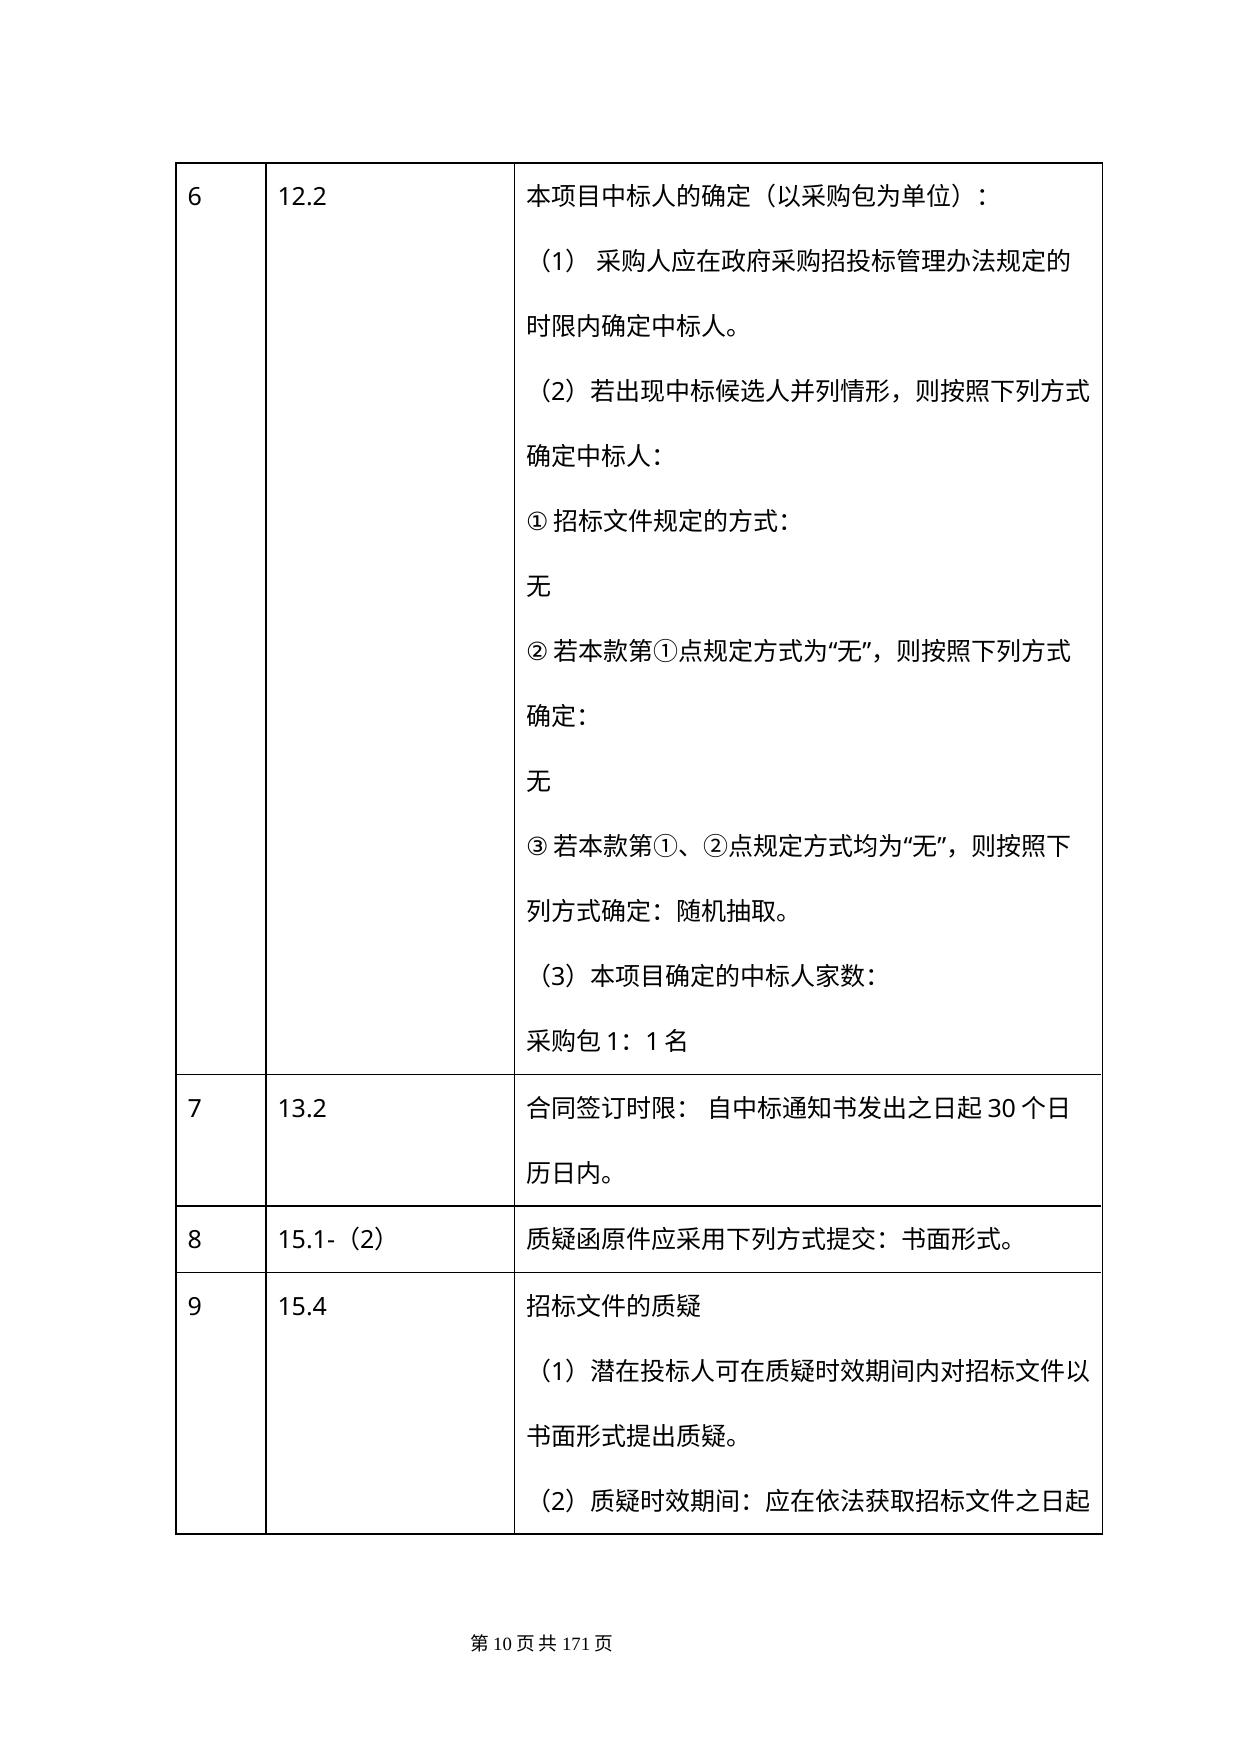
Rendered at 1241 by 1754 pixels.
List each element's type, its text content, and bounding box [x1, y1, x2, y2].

table_cell 15.4 [267, 1273, 514, 1533]
table_cell 8 [177, 1207, 265, 1272]
table_cell 12.2 [267, 164, 514, 1073]
table_cell 15.1-（2） [267, 1207, 514, 1272]
table_cell 6 [177, 164, 265, 1073]
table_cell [515, 1272, 1102, 1533]
table_cell 合同签订时限： 自中标通知书发出之日起30个日历日内。 [515, 1074, 1102, 1205]
table_cell 13.2 [267, 1075, 514, 1205]
table_cell 本项目中标人的确定（以采购包为单位）： （1） 采购人应在政府采购招投标管理办法规定的时限内确定中标人。 （2）若出现中标候选人并列情形，则按照下列方式确定中标人： ①招标文件规定的方式： 无 ②若本款第①点规定方式为“无”，则按照下列方式确定： 无 ③若本款第①、②点规定方式均为“无”，则按照下列方式确定：随机抽取。 （3）本项目确定的中标人家数： 采购包1：1名 [515, 164, 1102, 1073]
table_cell 质疑函原件应采用下列方式提交：书面形式。 [515, 1205, 1102, 1272]
table_cell 9 [177, 1273, 265, 1533]
table_cell 7 [177, 1075, 265, 1205]
